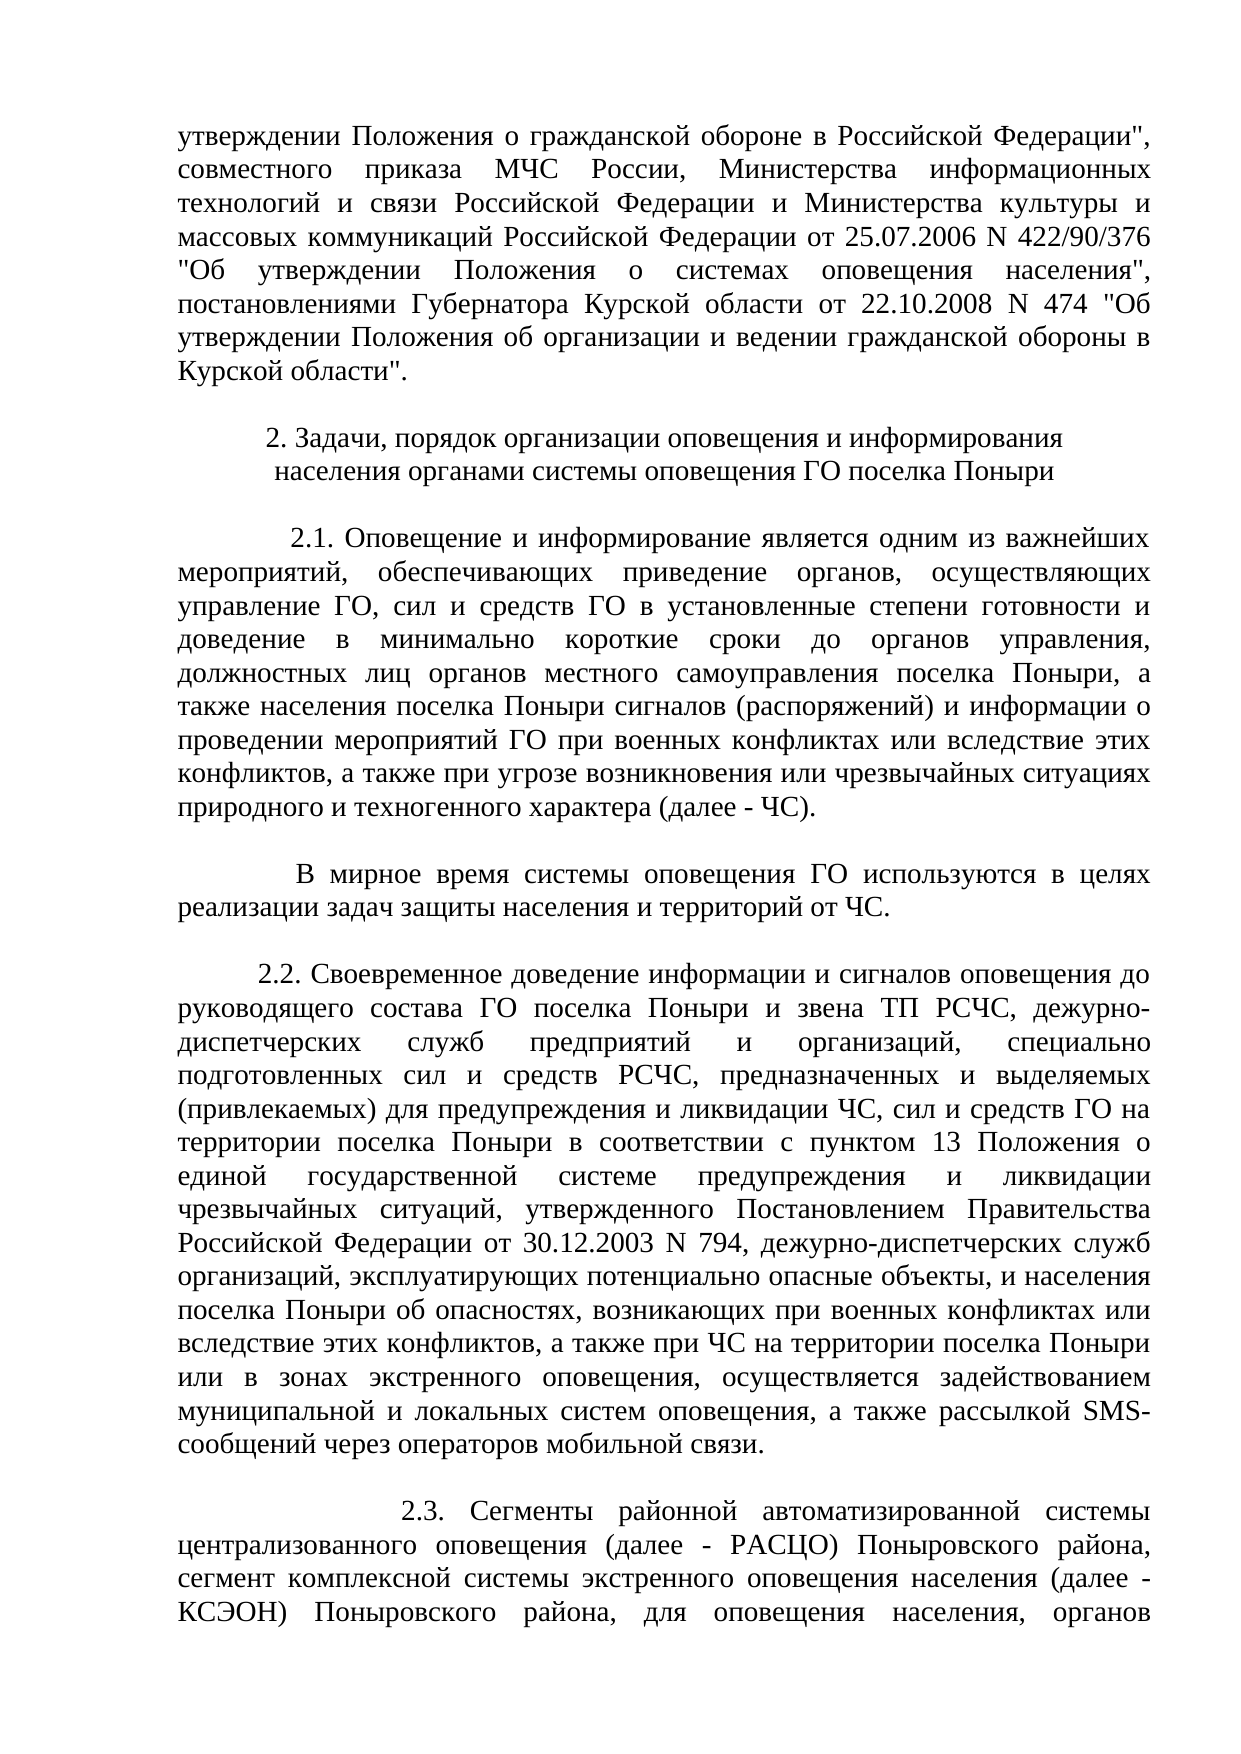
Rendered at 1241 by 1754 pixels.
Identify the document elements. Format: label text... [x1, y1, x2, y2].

text населения органами системы оповещения ГО поселка Поныри [177, 453, 1152, 487]
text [177, 118, 1152, 386]
text 2. Задачи, порядок организации оповещения и информирования [177, 420, 1152, 453]
text 2.1. Оповещение и информирование является одним из важнейших мероприятий, обеспечивающих приведение органов, осуществляющих управление ГО, сил и средств ГО в установленные степени готовности и доведение в минимально короткие сроки до органов управления, должностных лиц органов местного самоуправления поселка Поныри, а также населения поселка Поныри сигналов (распоряжений) и информации о проведении мероприятий ГО при военных конфликтах или вследствие этих конфликтов, а также при угрозе возникновения или чрезвычайных ситуациях природного и техногенного характера (далее - ЧС). [177, 521, 1152, 822]
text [177, 1493, 1152, 1627]
text В мирное время системы оповещения ГО используются в целях реализации задач защиты населения и территорий от ЧС. [177, 856, 1152, 923]
text 2.2. Своевременное доведение информации и сигналов оповещения до руководящего состава ГО поселка Поныри и звена ТП РСЧС, дежурно-диспетчерских служб предприятий и организаций, специально подготовленных сил и средств РСЧС, предназначенных и выделяемых (привлекаемых) для предупреждения и ликвидации ЧС, сил и средств ГО на территории поселка Поныри в соответствии с пунктом 13 Положения о единой государственной системе предупреждения и ликвидации чрезвычайных ситуаций, утвержденного Постановлением Правительства Российской Федерации от 30.12.2003 N 794, дежурно-диспетчерских служб организаций, эксплуатирующих потенциально опасные объекты, и населения поселка Поныри об опасностях, возникающих при военных конфликтах или вследствие этих конфликтов, а также при ЧС на территории поселка Поныри или в зонах экстренного оповещения, осуществляется задействованием муниципальной и локальных систем оповещения, а также рассылкой SMS-сообщений через операторов мобильной связи. [177, 957, 1152, 1460]
